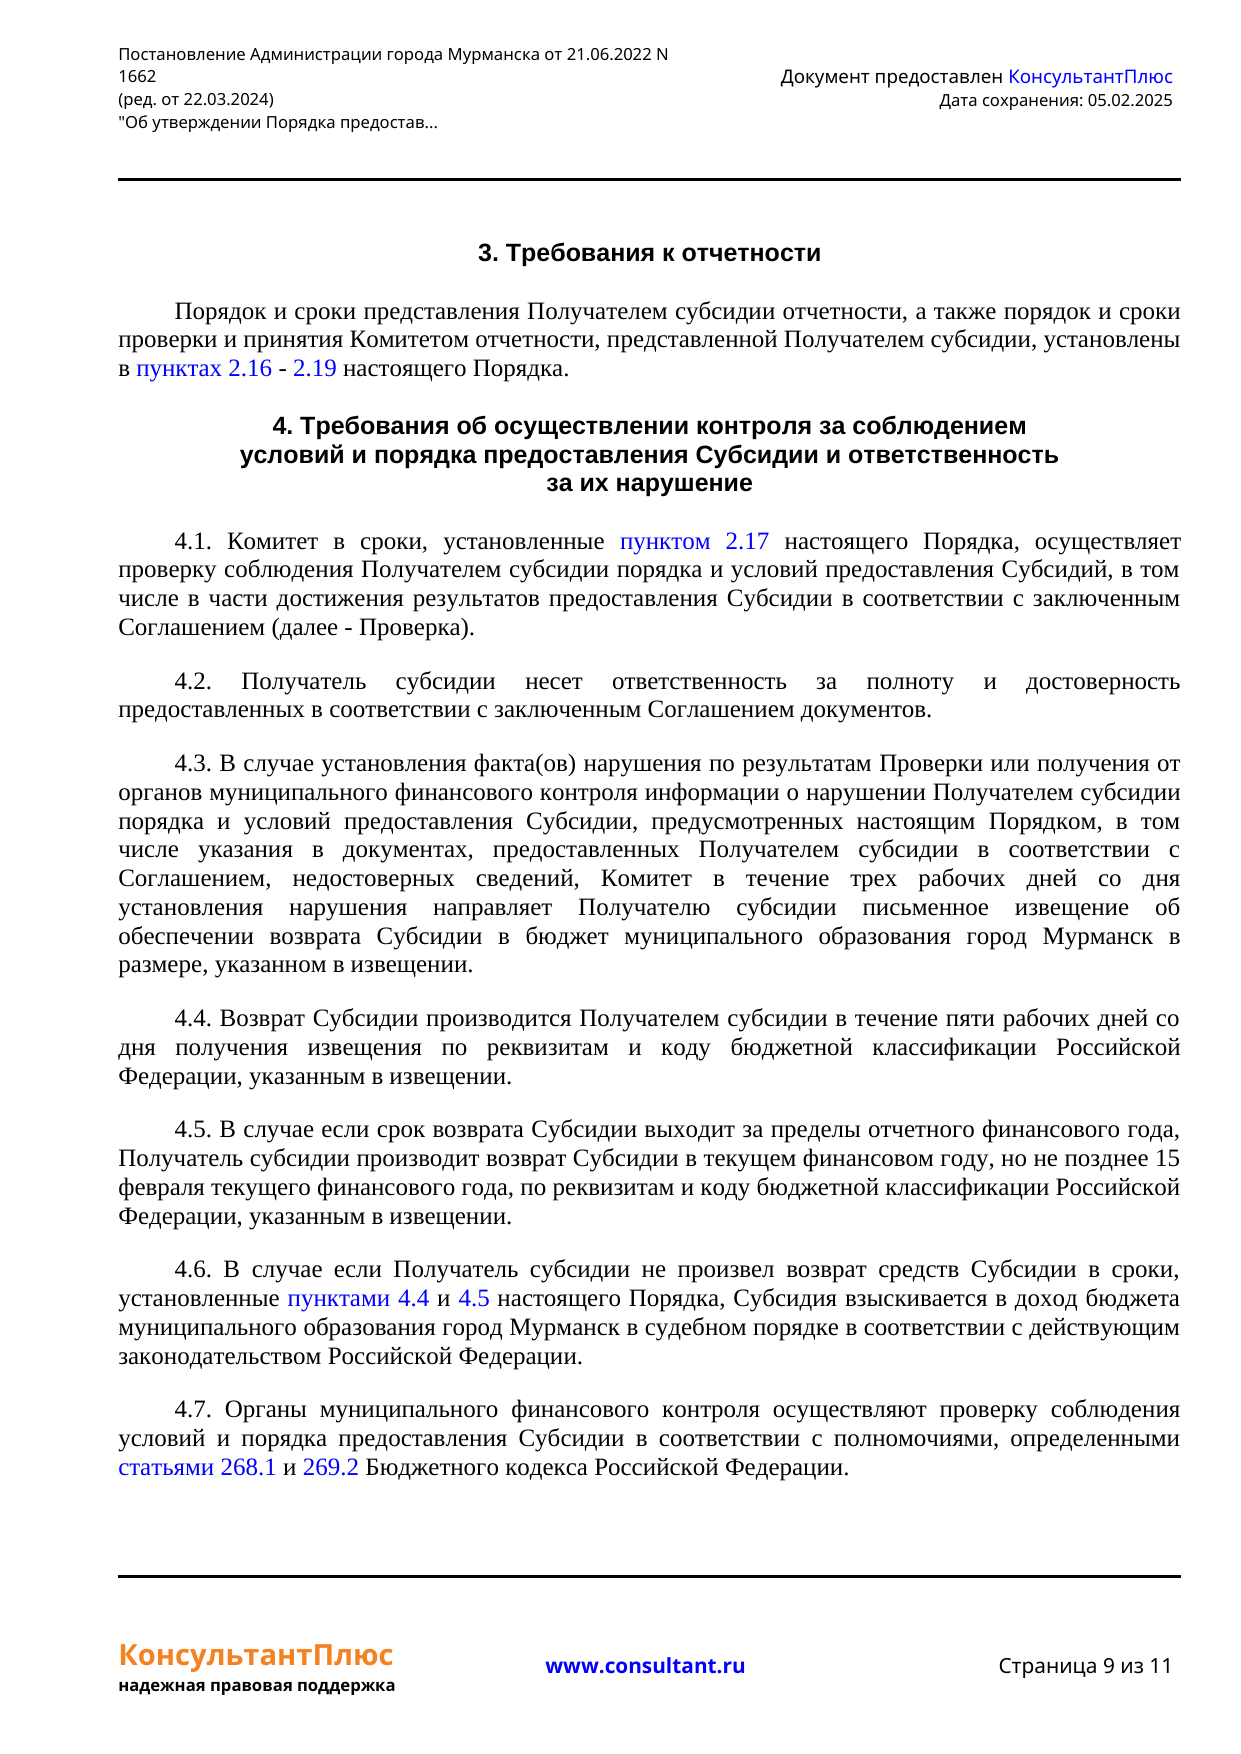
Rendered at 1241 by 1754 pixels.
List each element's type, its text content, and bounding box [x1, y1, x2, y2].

text Порядок и сроки представления Получателем субсидии отчетности, а также порядок и сроки проверки и принятия Комитетом отчетности, представленной Получателем субсидии, установлены в пунктах 2.16 - 2.19 настоящего Порядка. [118, 296, 1181, 382]
title 4. Требования об осуществлении контроля за соблюдением [118, 411, 1181, 439]
text 4.7. Органы муниципального финансового контроля осуществляют проверку соблюдения условий и порядка предоставления Субсидии в соответствии с полномочиями, определенными статьями 268.1 и 269.2 Бюджетного кодекса Российской Федерации. [118, 1394, 1181, 1481]
text 4.4. Возврат Субсидии производится Получателем субсидии в течение пяти рабочих дней со дня получения извещения по реквизитам и коду бюджетной классификации Российской Федерации, указанным в извещении. [118, 1003, 1181, 1089]
text 4.2. Получатель субсидии несет ответственность за полноту и достоверность предоставленных в соответствии с заключенным Соглашением документов. [118, 666, 1181, 723]
text 4.1. Комитет в сроки, установленные пунктом 2.17 настоящего Порядка, осуществляет проверку соблюдения Получателем субсидии порядка и условий предоставления Субсидий, в том числе в части достижения результатов предоставления Субсидии в соответствии с заключенным Соглашением (далее - Проверка). [118, 526, 1181, 641]
text 4.5. В случае если срок возврата Субсидии выходит за пределы отчетного финансового года, Получатель субсидии производит возврат Субсидии в текущем финансовом году, но не позднее 15 февраля текущего финансового года, по реквизитам и коду бюджетной классификации Российской Федерации, указанным в извещении. [118, 1114, 1181, 1229]
text 4.3. В случае установления факта(ов) нарушения по результатам Проверки или получения от органов муниципального финансового контроля информации о нарушении Получателем субсидии порядка и условий предоставления Субсидии, предусмотренных настоящим Порядком, в том числе указания в документах, предоставленных Получателем субсидии в соответствии с Соглашением, недостоверных сведений, Комитет в течение трех рабочих дней со дня установления нарушения направляет Получателю субсидии письменное извещение об обеспечении возврата Субсидии в бюджет муниципального образования город Мурманск в размере, указанном в извещении. [118, 748, 1181, 978]
title условий и порядка предоставления Субсидии и ответственность [118, 439, 1181, 468]
title за их нарушение [118, 468, 1181, 497]
text 4.6. В случае если Получатель субсидии не произвел возврат средств Субсидии в сроки, установленные пунктами 4.4 и 4.5 настоящего Порядка, Субсидия взыскивается в доход бюджета муниципального образования город Мурманск в судебном порядке в соответствии с действующим законодательством Российской Федерации. [118, 1254, 1181, 1369]
title 3. Требования к отчетности [118, 238, 1181, 267]
